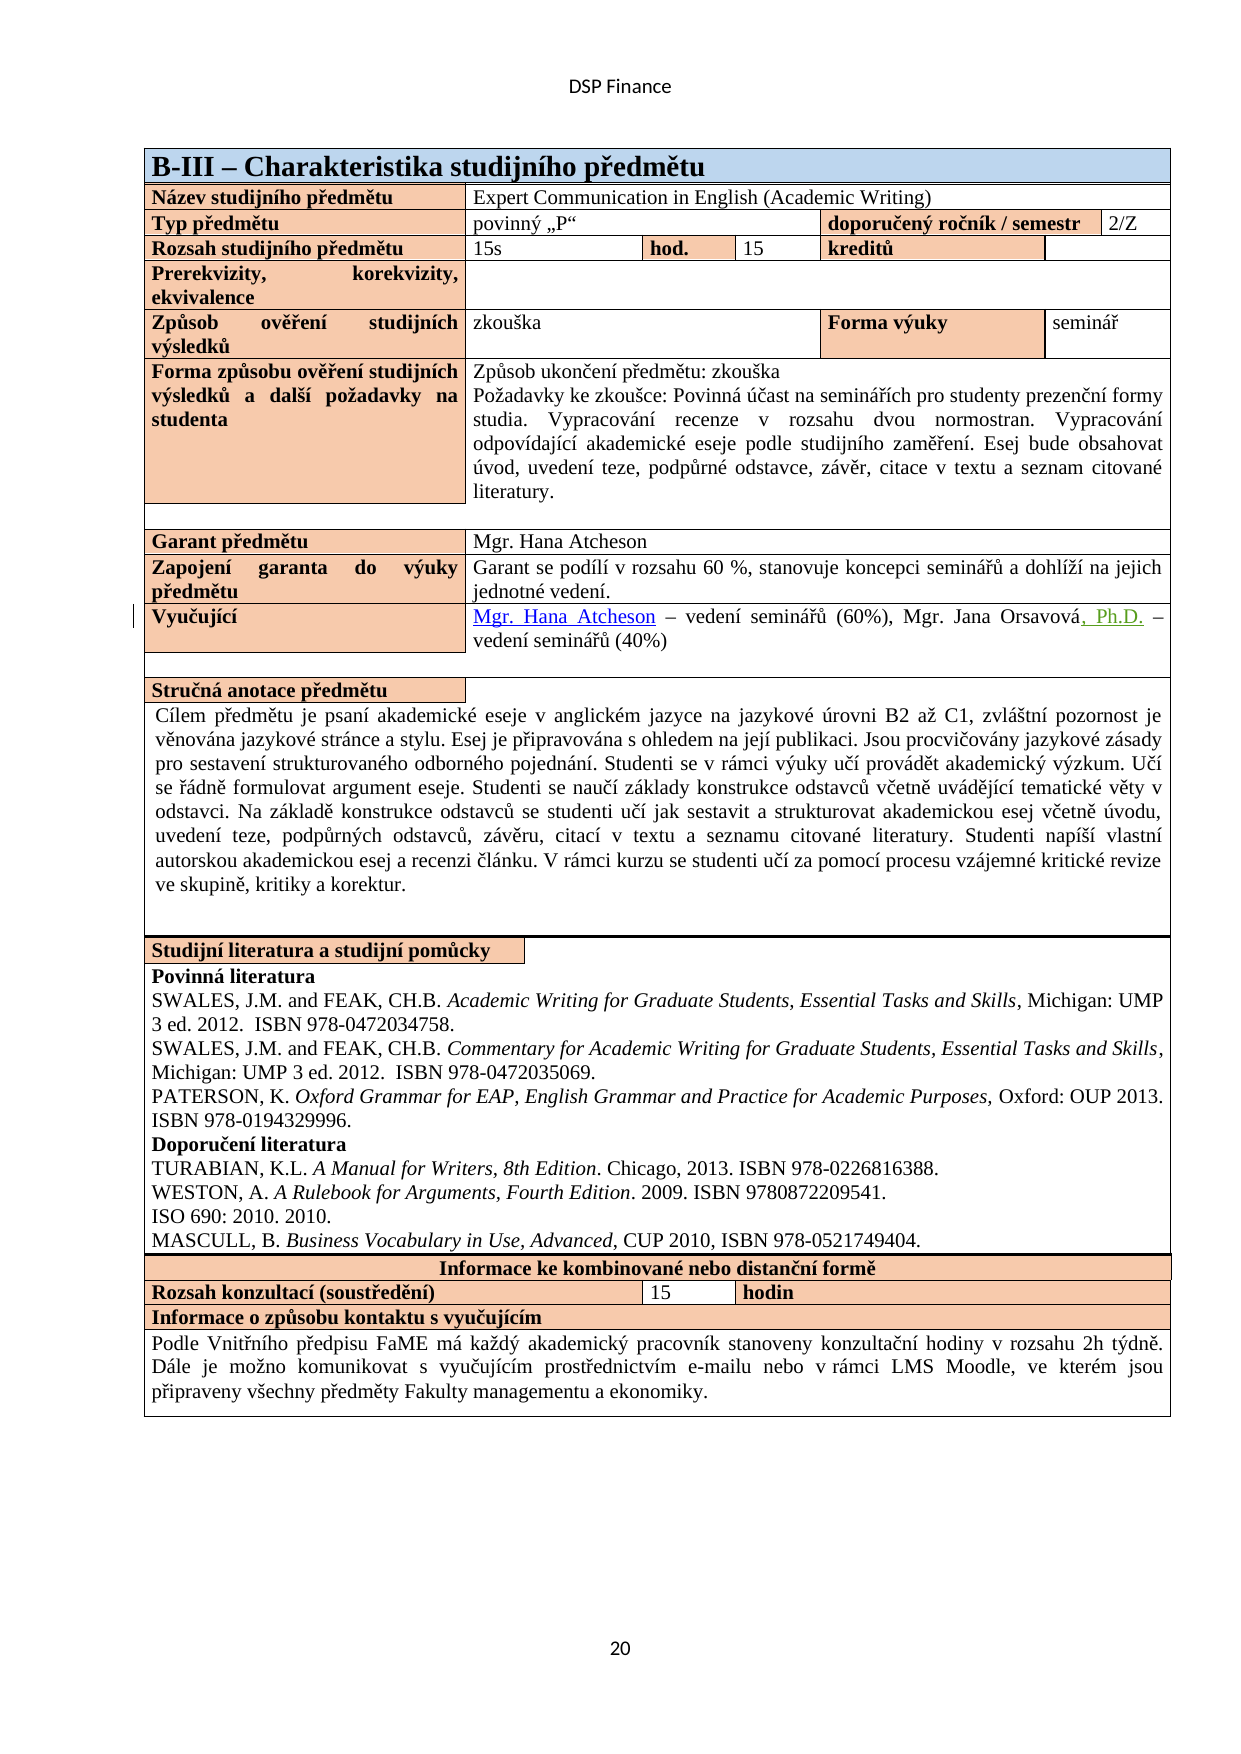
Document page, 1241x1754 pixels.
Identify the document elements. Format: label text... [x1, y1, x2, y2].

table_cell [466, 261, 1170, 309]
table_cell [1046, 236, 1170, 259]
table_cell zkouška [466, 310, 820, 358]
table_cell povinný „P“ [466, 210, 820, 234]
table_cell Cílem předmětu je psaní akademické eseje v anglickém jazyce na jazykové úrovni B2 až C1, zvláštní pozornost je věnována jazykové stránce a stylu. Esej je připravována s ohledem na její publikaci. Jsou procvičovány jazykové zásady pro sestavení strukturovaného odborného pojednání. Studenti se v rámci výuky učí provádět akademický výzkum. Učí se řádně formulovat argument eseje. Studenti se naučí základy konstrukce odstavců včetně uvádějící tematické věty v odstavci. Na základě konstrukce odstavců se studenti učí jak sestavit a strukturovat akademickou esej včetně úvodu, uvedení teze, podpůrných odstavců, závěru, citací v textu a seznamu citované literatury. Studenti napíší vlastní autorskou akademickou esej a recenzi článku. V rámci kurzu se studenti učí za pomocí procesu vzájemné kritické revize ve skupině, kritiky a korektur. [145, 702, 1170, 935]
table_cell Studijní literatura a studijní pomůcky [145, 938, 524, 963]
table_cell 2/Z [1102, 210, 1170, 234]
table_cell [145, 503, 1170, 528]
table_cell Mgr. Hana Atcheson [466, 530, 1170, 553]
table_cell [525, 938, 1170, 963]
table_cell [145, 652, 1170, 677]
table_cell Forma výuky [821, 310, 1044, 358]
table_cell [466, 678, 1170, 702]
table_cell Rozsah konzultací (soustředění) [145, 1281, 642, 1304]
table_cell hodin [736, 1281, 1170, 1304]
table_cell Garant předmětu [145, 530, 465, 553]
table_cell 15 [736, 236, 820, 259]
table_cell Forma způsobu ověření studijních výsledků a další požadavky na studenta [145, 359, 465, 503]
table_cell Vyučující [145, 604, 465, 652]
table_cell Garant se podílí v rozsahu 60 %, stanovuje koncepci seminářů a dohlíží na jejich jednotné vedení. [466, 555, 1170, 603]
table_cell seminář [1046, 310, 1170, 358]
table_header B-III – Charakteristika studijního předmětu [145, 149, 1170, 182]
table_cell Způsob ukončení předmětu: zkouška Požadavky ke zkoušce: Povinná účast na seminářích pro studenty prezenční formy studia. Vypracování recenze v rozsahu dvou normostran. Vypracování odpovídající akademické eseje podle studijního zaměření. Esej bude obsahovat úvod, uvedení teze, podpůrné odstavce, závěr, citace v textu a seznam citované literatury. [466, 359, 1170, 503]
table_cell Informace o způsobu kontaktu s vyučujícím [145, 1305, 1170, 1329]
table_cell Stručná anotace předmětu [145, 678, 465, 702]
table_cell Mgr. Hana Atcheson – vedení seminářů (60%), Mgr. Jana Orsavová – vedení seminářů (40%) [466, 604, 1170, 652]
table_cell 15s [466, 236, 642, 259]
table_cell Rozsah studijního předmětu [145, 236, 465, 259]
table_cell doporučený ročník / semestr [821, 210, 1101, 234]
table_cell Podle Vnitřního předpisu FaME má každý akademický pracovník stanoveny konzultační hodiny v rozsahu 2h týdně. Dále je možno komunikovat s vyučujícím prostřednictvím e-mailu nebo v rámci LMS Moodle, ve kterém jsou připraveny všechny předměty Fakulty managementu a ekonomiky. [145, 1330, 1170, 1416]
table_cell Název studijního předmětu [145, 185, 465, 209]
table_cell Zapojení garanta do výuky předmětu [145, 555, 465, 603]
table_cell Povinná literatura SWALES, J.M. and FEAK, CH.B. Academic Writing for Graduate Students, Essential Tasks and Skills, Michigan: UMP 3 ed. 2012. ISBN 978-0472034758. SWALES, J.M. and FEAK, CH.B. Commentary for Academic Writing for Graduate Students, Essential Tasks and Skills, Michigan: UMP 3 ed. 2012. ISBN 978-0472035069. PATERSON, K. Oxford Grammar for EAP, English Grammar and Practice for Academic Purposes, Oxford: OUP 2013. ISBN 978-0194329996. Doporučení literatura TURABIAN, K.L. A Manual for Writers, 8th Edition. Chicago, 2013. ISBN 978-0226816388. WESTON, A. A Rulebook for Arguments, Fourth Edition. 2009. ISBN 9780872209541. ISO 690: 2010. 2010. MASCULL, B. Business Vocabulary in Use, Advanced, CUP 2010, ISBN 978-0521749404. [145, 963, 1170, 1252]
table_cell Prerekvizity, korekvizity, ekvivalence [145, 261, 465, 309]
table_cell Informace ke kombinované nebo distanční formě [145, 1256, 1171, 1280]
table_cell Expert Communication in English (Academic Writing) [466, 185, 1170, 209]
table_cell 15 [643, 1281, 735, 1304]
table_cell hod. [643, 236, 735, 259]
table_cell Způsob ověření studijních výsledků [145, 310, 465, 358]
table_cell Typ předmětu [145, 210, 465, 234]
table_cell kreditů [821, 236, 1044, 259]
